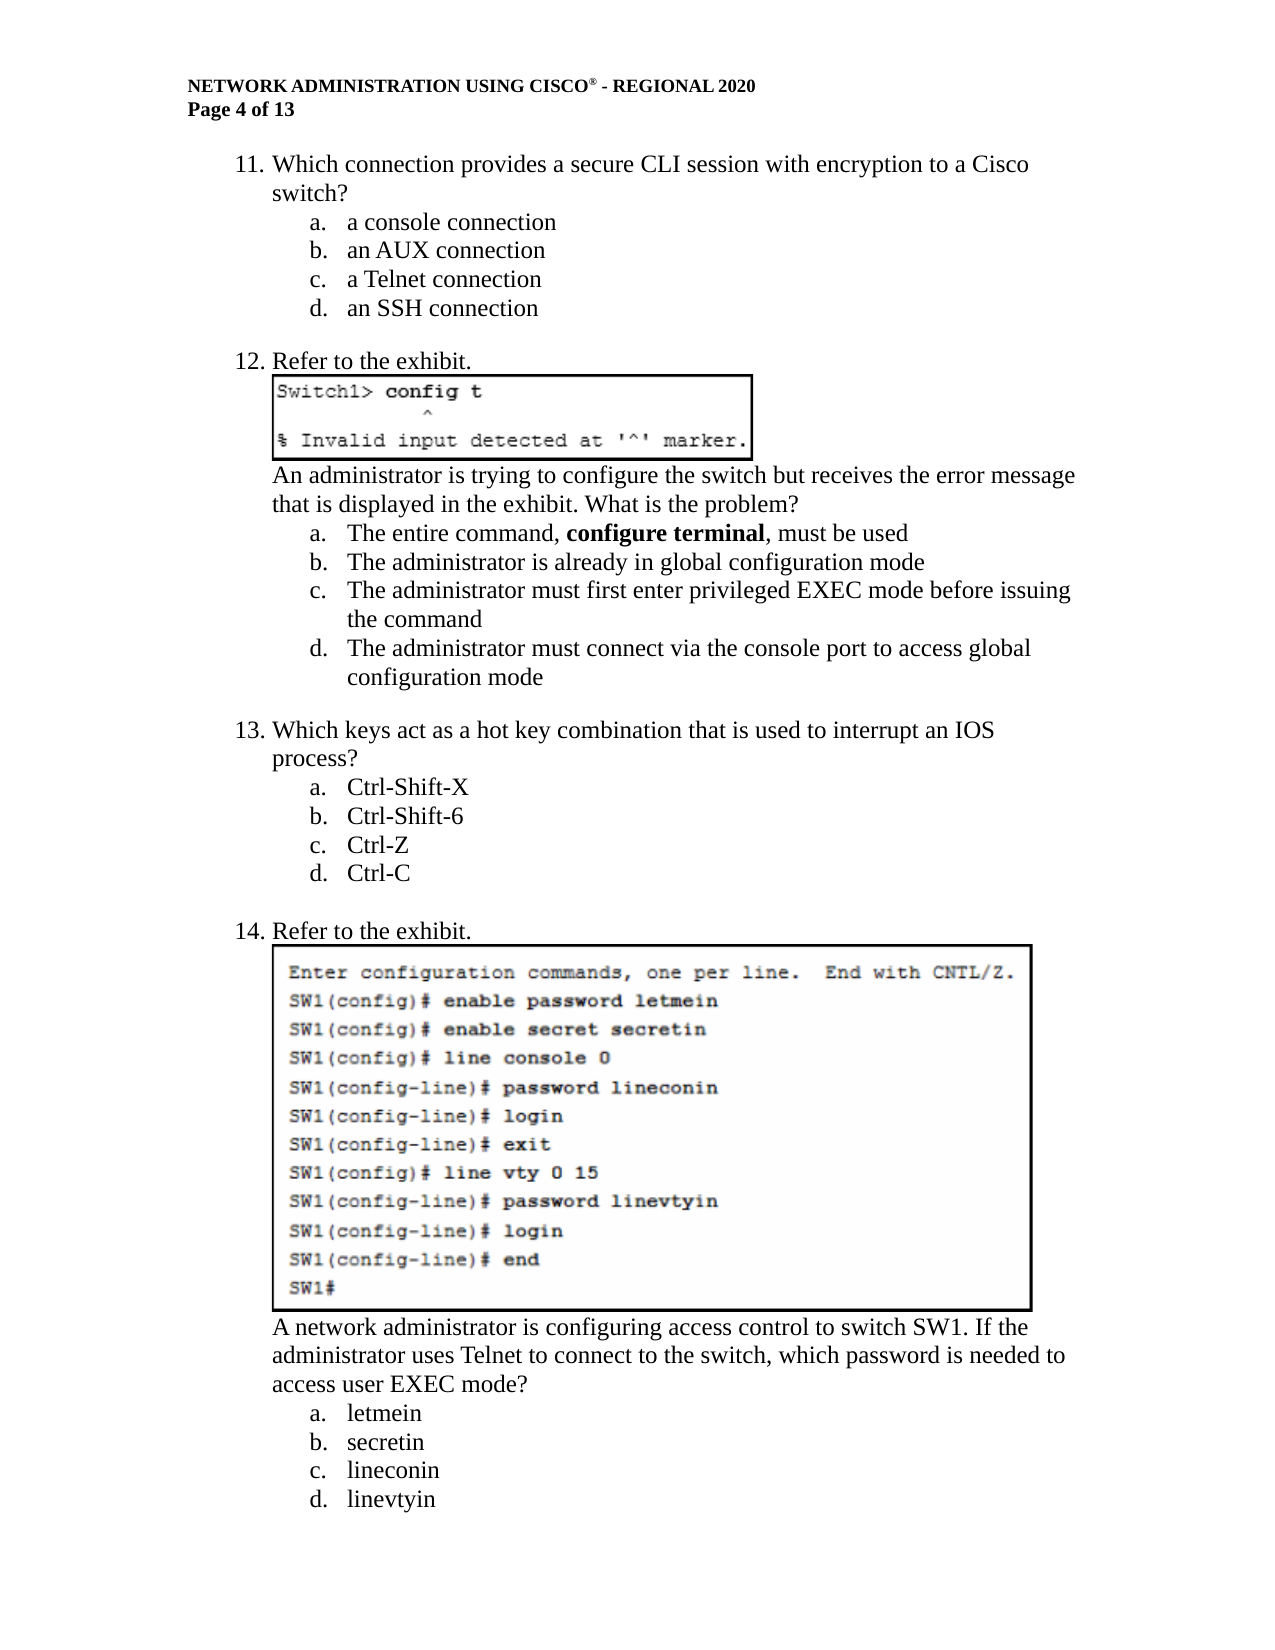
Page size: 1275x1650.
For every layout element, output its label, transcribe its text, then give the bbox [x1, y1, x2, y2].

list lineconin [309, 1456, 1087, 1484]
list linevtyin [309, 1484, 1087, 1513]
list Ctrl-Shift-6 [309, 801, 1087, 830]
list secretin [309, 1427, 1087, 1456]
list Ctrl-Shift-X [309, 772, 1087, 801]
list Ctrl-C [309, 858, 1087, 887]
list a console connection [309, 207, 1087, 236]
list Which connection provides a secure CLI session with encryption to a Cisco switch? [234, 149, 1087, 207]
list Ctrl-Z [309, 830, 1087, 858]
list an SSH connection [309, 293, 1087, 322]
picture [271, 374, 754, 461]
list Which keys act as a hot key combination that is used to interrupt an IOS process? [234, 715, 1087, 772]
picture [271, 944, 1033, 1312]
list The entire command, configure terminal, must be used [309, 518, 1087, 547]
list a Telnet connection [309, 264, 1087, 293]
list an AUX connection [309, 236, 1087, 264]
list letmein [309, 1398, 1087, 1427]
list The administrator must connect via the console port to access global configuration mode [309, 633, 1087, 691]
list The administrator must first enter privileged EXEC mode before issuing the command [309, 576, 1087, 633]
list The administrator is already in global configuration mode [309, 547, 1087, 576]
